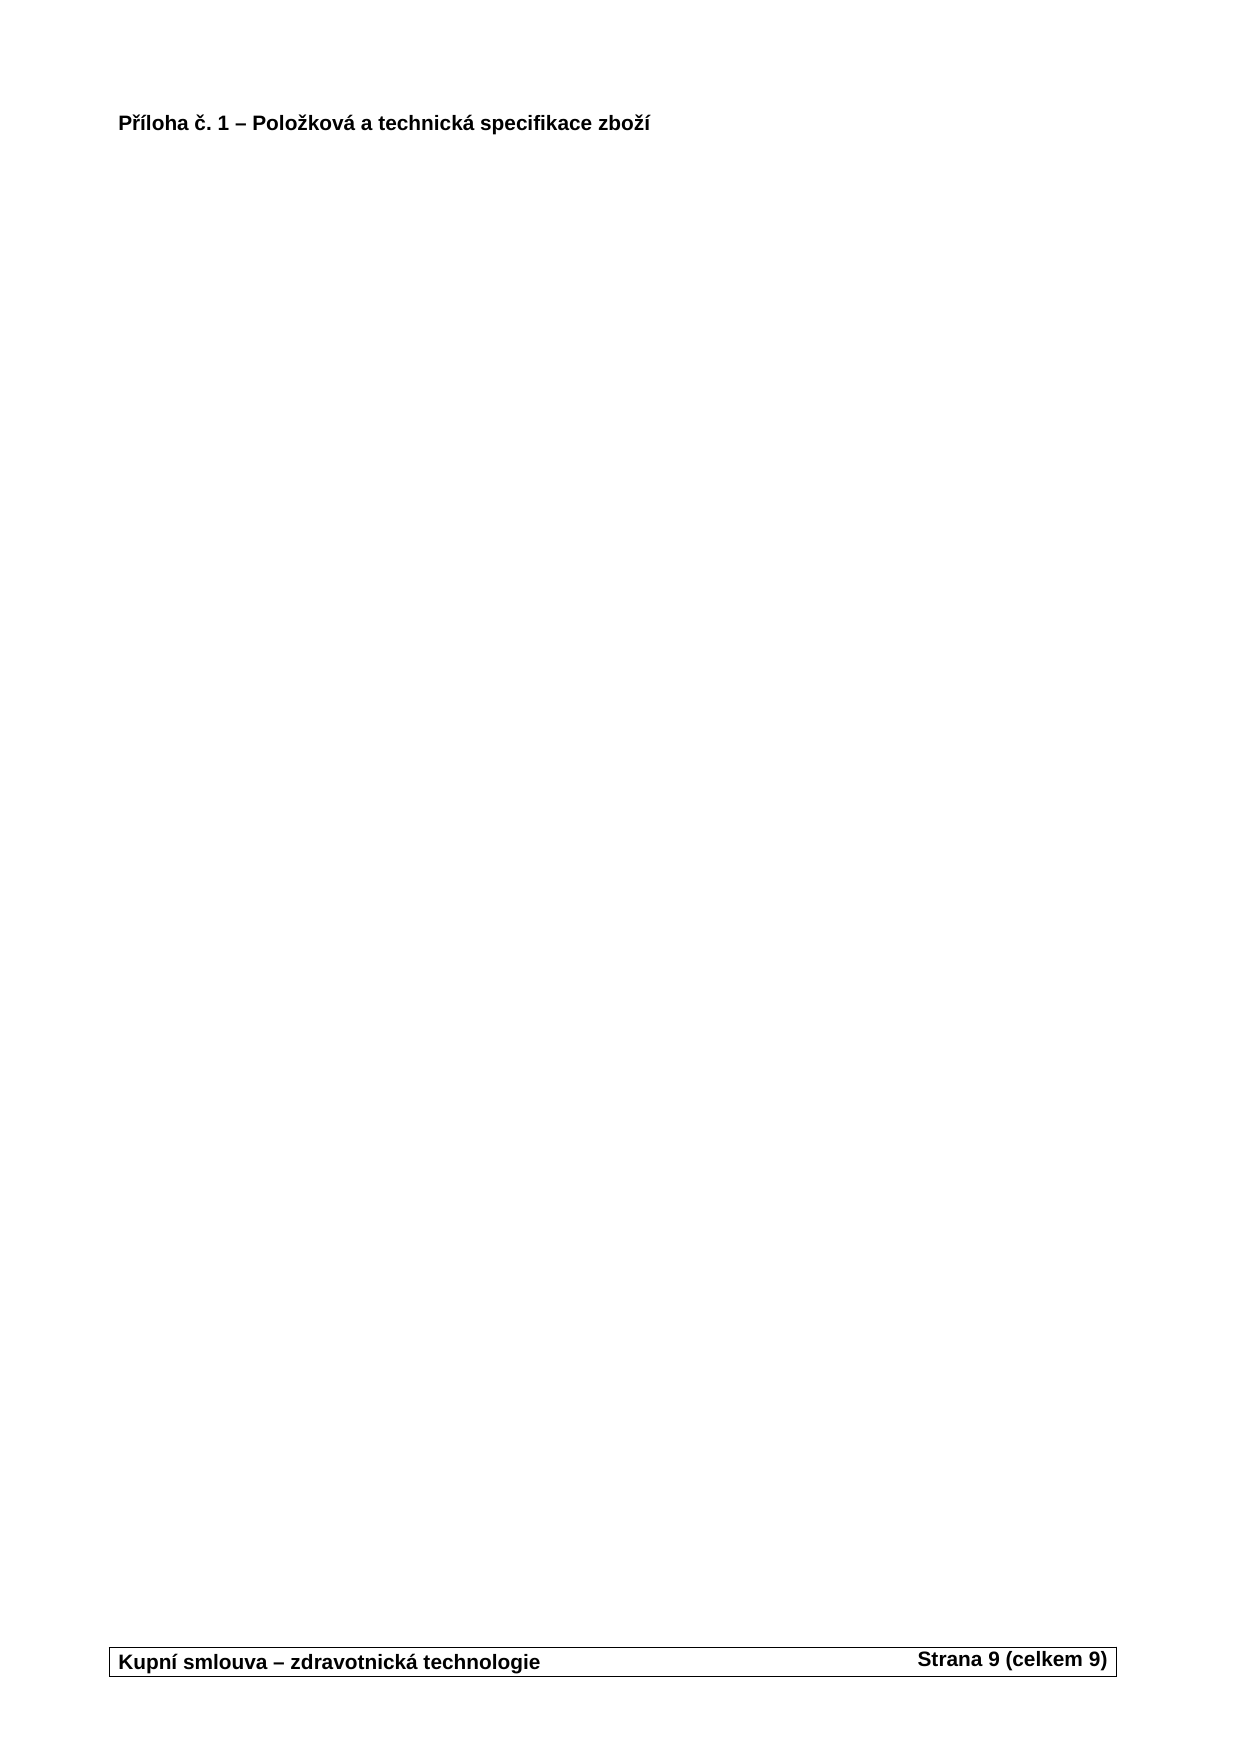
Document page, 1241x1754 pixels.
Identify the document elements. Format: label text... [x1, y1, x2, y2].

text Příloha č. 1 – Položková a technická specifikace zboží [118, 111, 1107, 135]
